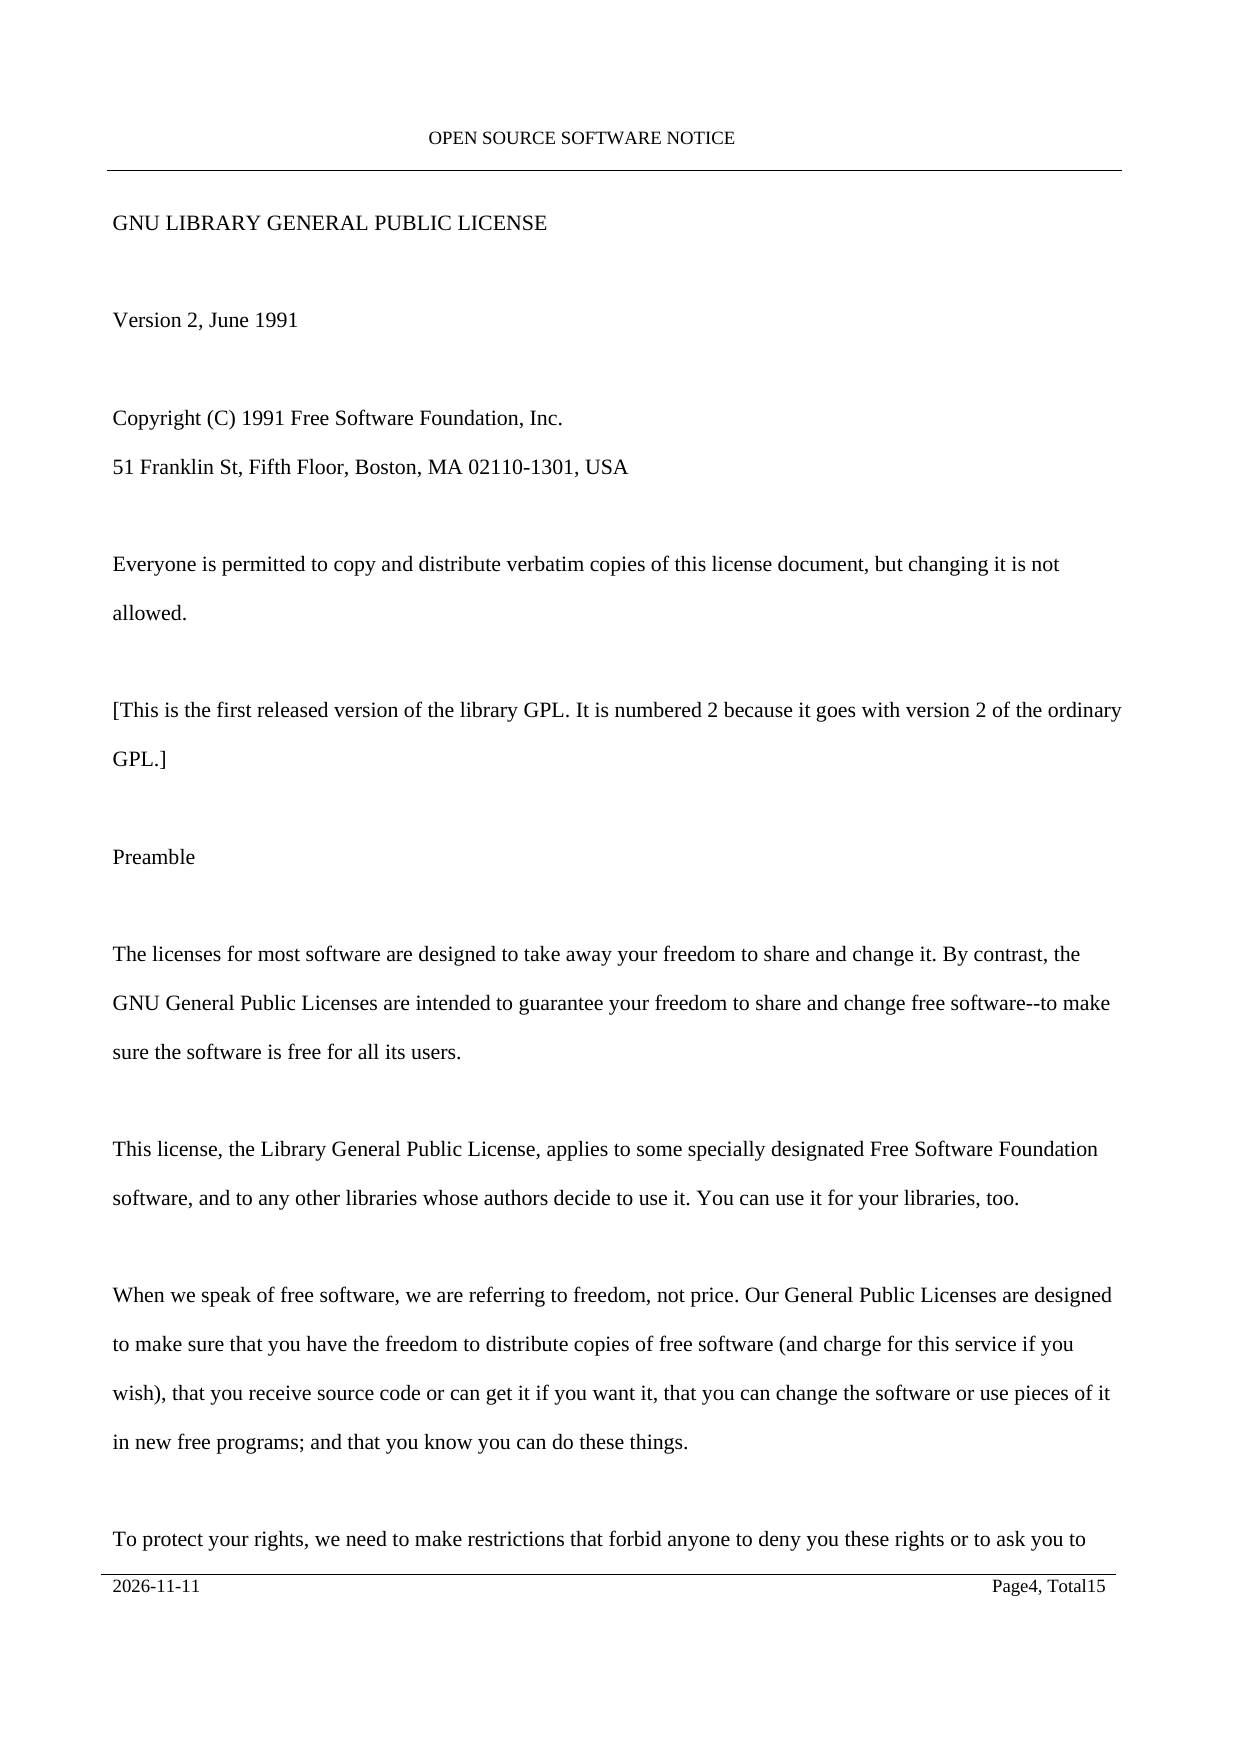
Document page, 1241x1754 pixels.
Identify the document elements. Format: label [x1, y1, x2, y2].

text [112, 206, 1128, 1555]
